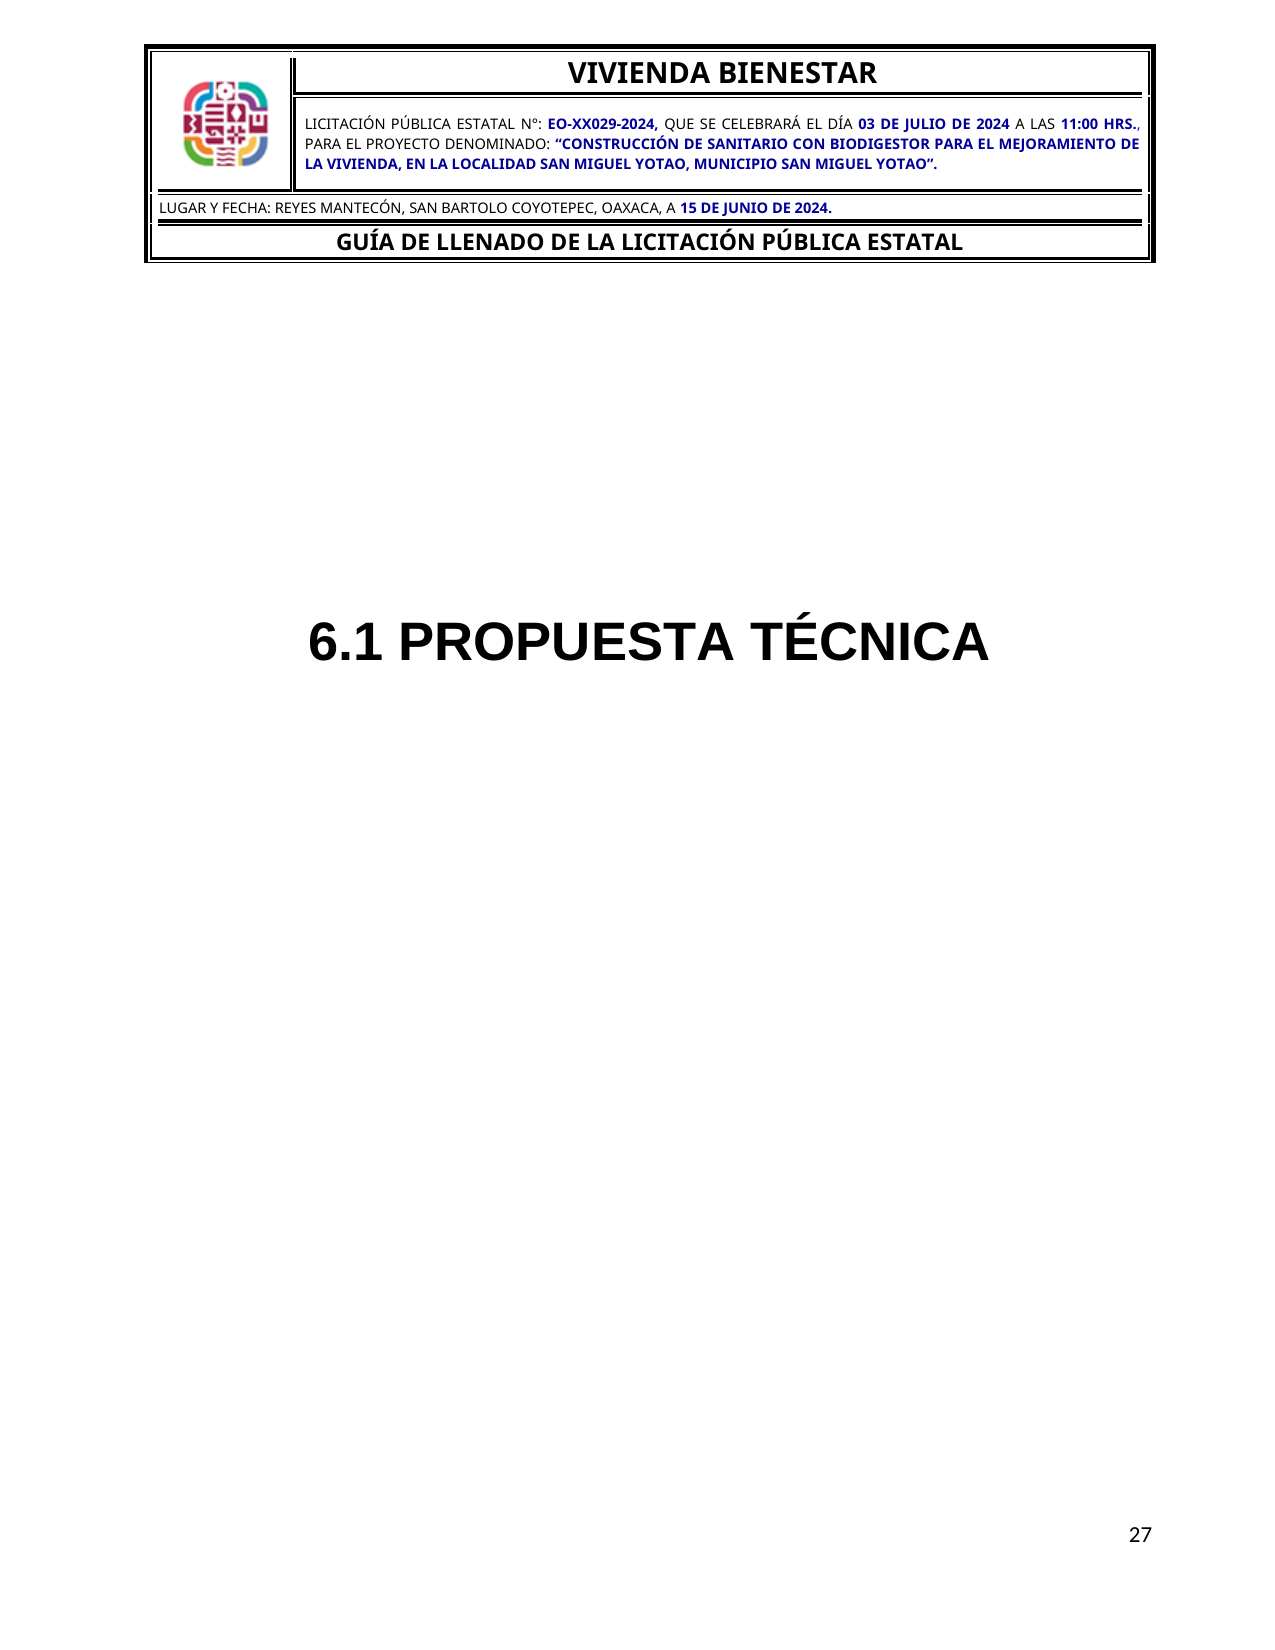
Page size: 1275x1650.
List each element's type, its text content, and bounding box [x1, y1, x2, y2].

text 6.1 PROPUESTA TÉCNICA [148, 609, 1152, 672]
picture [172, 73, 279, 172]
